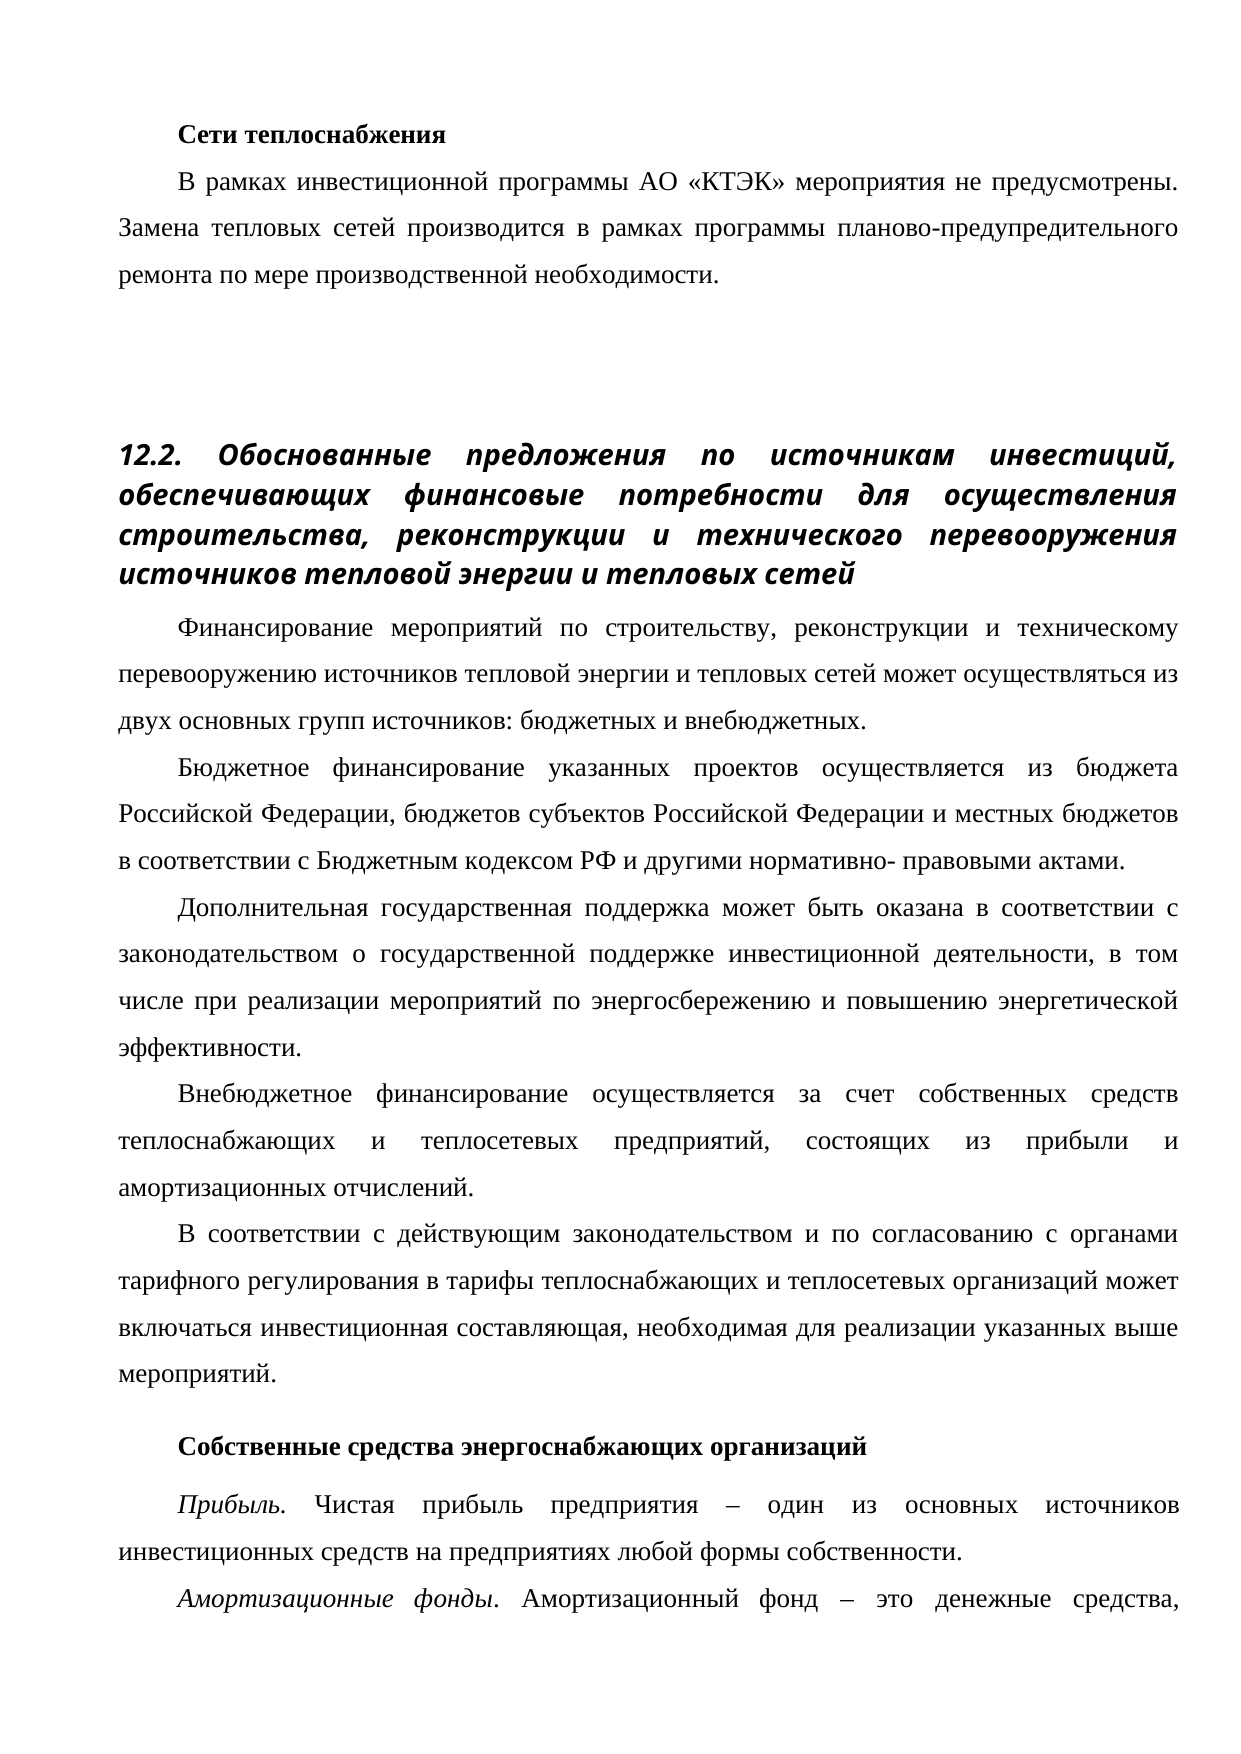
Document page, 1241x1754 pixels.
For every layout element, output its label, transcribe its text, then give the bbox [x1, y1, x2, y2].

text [118, 1582, 1180, 1613]
text Бюджетное финансирование указанных проектов осуществляется из бюджета Российской Федерации, бюджетов субъектов Российской Федерации и местных бюджетов в соответствии с Бюджетным кодексом РФ и другими нормативно- правовыми актами. [118, 751, 1180, 875]
subtitle 12.2. Обоснованные предложения по источникам инвестиций, обеспечивающих финансовые потребности для осуществления строительства, реконструкции и технического перевооружения источников тепловой энергии и тепловых сетей [118, 434, 1181, 593]
text Прибыль. Чистая прибыль предприятия – один из основных источников инвестиционных средств на предприятиях любой формы собственности. [118, 1489, 1180, 1566]
text Внебюджетное финансирование осуществляется за счет собственных средств теплоснабжающих и теплосетевых предприятий, состоящих из прибыли и амортизационных отчислений. [118, 1077, 1180, 1202]
text В соответствии с действующим законодательством и по согласованию с органами тарифного регулирования в тарифы теплоснабжающих и теплосетевых организаций может включаться инвестиционная составляющая, необходимая для реализации указанных выше мероприятий. [118, 1217, 1180, 1389]
text Финансирование мероприятий по строительству, реконструкции и техническому перевооружению источников тепловой энергии и тепловых сетей может осуществляться из двух основных групп источников: бюджетных и внебюджетных. [118, 611, 1180, 735]
text Собственные средства энергоснабжающих организаций [177, 1430, 1180, 1462]
text Сети теплоснабжения [118, 118, 1180, 149]
text Дополнительная государственная поддержка может быть оказана в соответствии с законодательством о государственной поддержке инвестиционной деятельности, в том числе при реализации мероприятий по энергосбережению и повышению энергетической эффективности. [118, 891, 1180, 1062]
text В рамках инвестиционной программы АО «КТЭК» мероприятия не предусмотрены. Замена тепловых сетей производится в рамках программы планово-предупредительного ремонта по мере производственной необходимости. [118, 165, 1180, 289]
